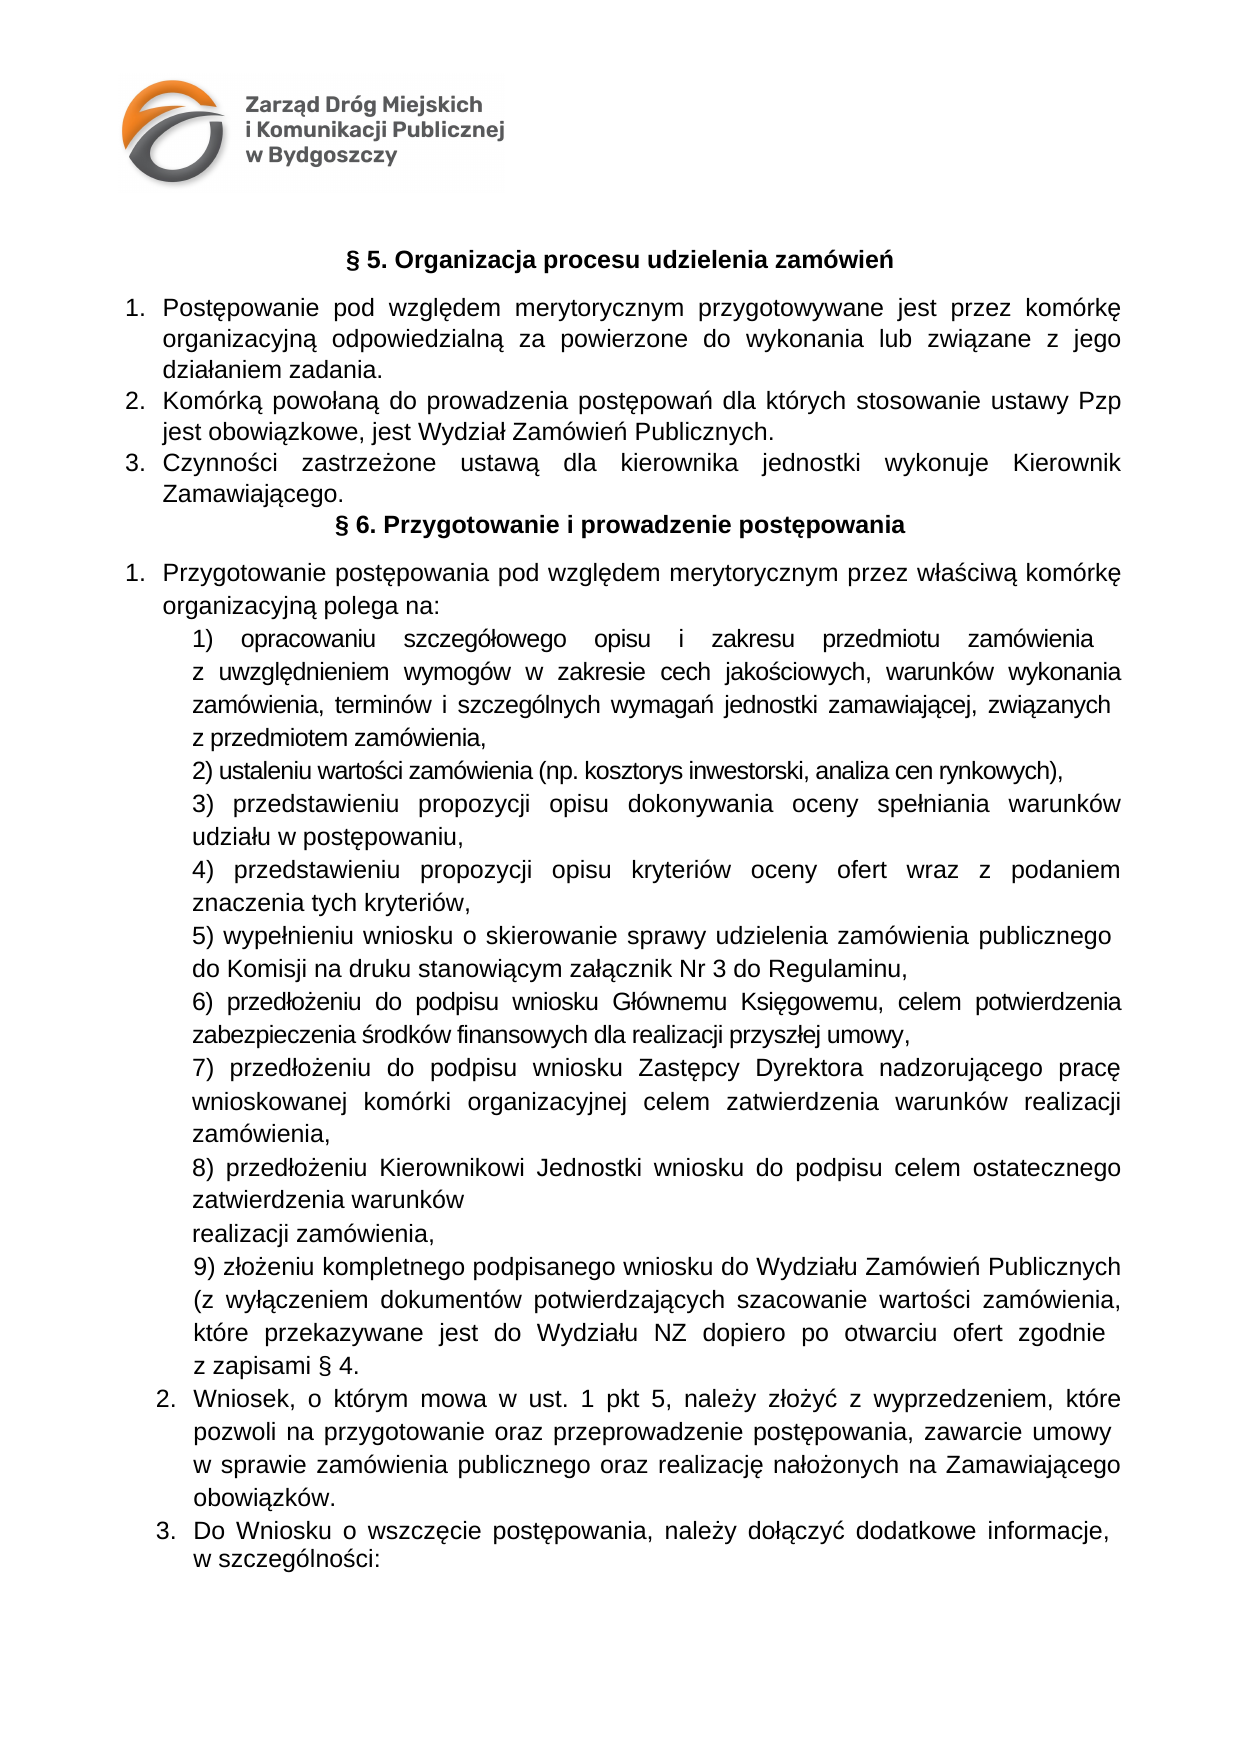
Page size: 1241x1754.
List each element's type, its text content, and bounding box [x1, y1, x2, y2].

list Czynności zastrzeżone ustawą dla kierownika jednostki wykonuje Kierownik Zamawiającego. [125, 448, 1122, 508]
text § 5. Organizacja procesu udzielenia zamówień [118, 245, 1122, 274]
text 3) przedstawieniu propozycji opisu dokonywania oceny spełniania warunków udziału w postępowaniu, [192, 789, 1122, 851]
text 5) wypełnieniu wniosku o skierowanie sprawy udzielenia zamówienia publicznego do Komisji na druku stanowiącym załącznik Nr 3 do Regulaminu, [192, 921, 1122, 983]
text 9) złożeniu kompletnego podpisanego wniosku do Wydziału Zamówień Publicznych (z wyłączeniem dokumentów potwierdzających szacowanie wartości zamówienia, które przekazywane jest do Wydziału NZ dopiero po otwarciu ofert zgodnie z zapisami § 4. [193, 1252, 1122, 1379]
list Postępowanie pod względem merytorycznym przygotowywane jest przez komórkę organizacyjną odpowiedzialną za powierzone do wykonania lub związane z jego działaniem zadania. [125, 293, 1122, 384]
text 6) przedłożeniu do podpisu wniosku Głównemu Księgowemu, celem potwierdzenia zabezpieczenia środków finansowych dla realizacji przyszłej umowy, [192, 987, 1122, 1049]
list Komórką powołaną do prowadzenia postępowań dla których stosowanie ustawy Pzp jest obowiązkowe, jest Wydział Zamówień Publicznych. [125, 386, 1122, 446]
text 4) przedstawieniu propozycji opisu kryteriów oceny ofert wraz z podaniem znaczenia tych kryteriów, [192, 855, 1122, 917]
list Przygotowanie postępowania pod względem merytorycznym przez właściwą komórkę organizacyjną polega na: [125, 558, 1122, 620]
picture [118, 73, 505, 193]
text 2) ustaleniu wartości zamówienia (np. kosztorys inwestorski, analiza cen rynkowych), [192, 756, 1122, 785]
text § 6. Przygotowanie i prowadzenie postępowania [118, 510, 1122, 539]
list Do Wniosku o wszczęcie postępowania, należy dołączyć dodatkowe informacje, w szczególności: [156, 1516, 1122, 1573]
text realizacji zamówienia, [192, 1218, 1122, 1247]
list Wniosek, o którym mowa w ust. 1 pkt 5, należy złożyć z wyprzedzeniem, które pozwoli na przygotowanie oraz przeprowadzenie postępowania, zawarcie umowy w sprawie zamówienia publicznego oraz realizację nałożonych na Zamawiającego obowiązków. [156, 1384, 1122, 1511]
text 1) opracowaniu szczegółowego opisu i zakresu przedmiotu zamówienia z uwzględnieniem wymogów w zakresie cech jakościowych, warunków wykonania zamówienia, terminów i szczególnych wymagań jednostki zamawiającej, związanych z przedmiotem zamówienia, [192, 624, 1122, 752]
text 7) przedłożeniu do podpisu wniosku Zastępcy Dyrektora nadzorującego pracę wnioskowanej komórki organizacyjnej celem zatwierdzenia warunków realizacji zamówienia, [192, 1053, 1122, 1148]
text 8) przedłożeniu Kierownikowi Jednostki wniosku do podpisu celem ostatecznego zatwierdzenia warunków [192, 1152, 1122, 1214]
